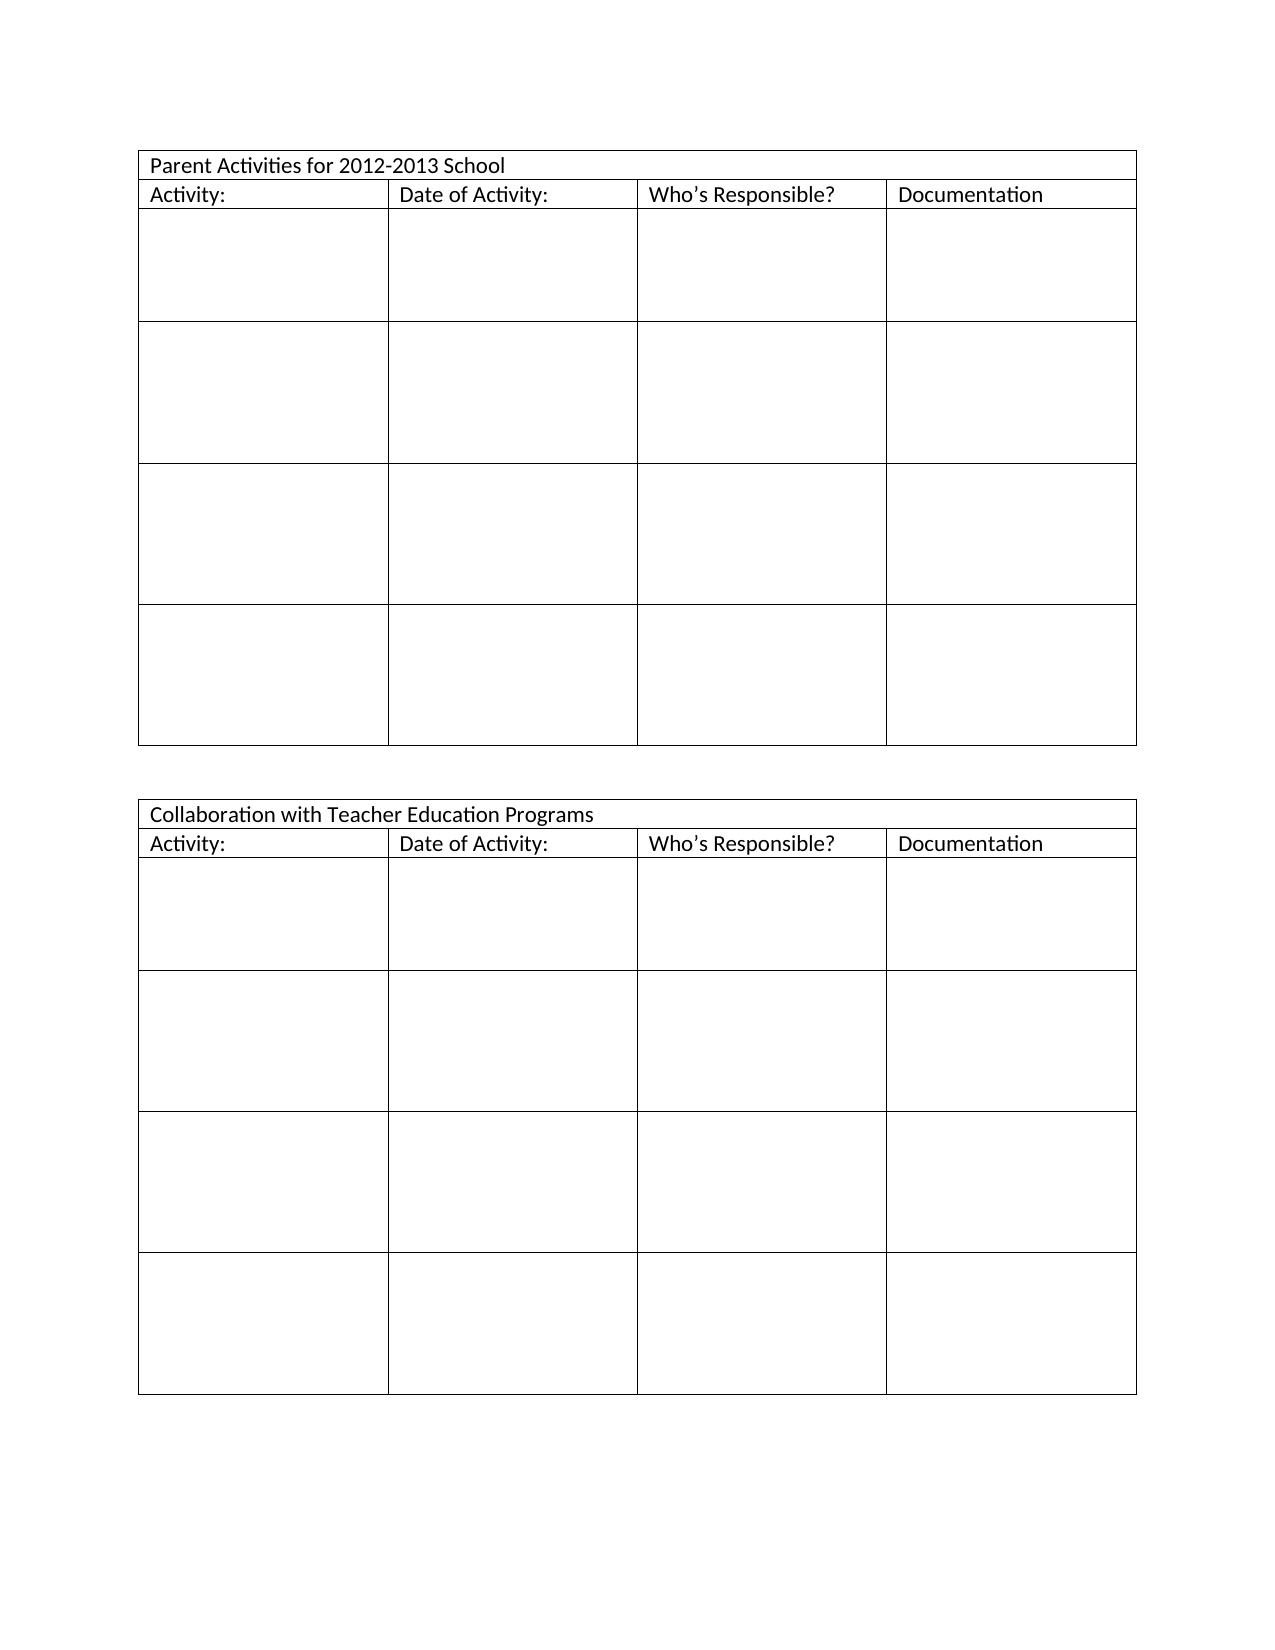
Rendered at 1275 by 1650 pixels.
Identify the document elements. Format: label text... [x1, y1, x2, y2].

table_cell [638, 1112, 886, 1252]
table_cell [887, 464, 1136, 603]
table_cell Who’s Responsible? [638, 180, 886, 208]
table_cell [638, 858, 886, 970]
table_cell [638, 464, 886, 603]
table_cell Documentation [887, 829, 1136, 857]
table_cell [887, 858, 1136, 970]
table_cell [638, 1253, 886, 1393]
table_cell [887, 605, 1136, 745]
table_cell [139, 209, 388, 321]
table_cell [139, 1253, 388, 1393]
table_cell Who’s Responsible? [638, 829, 886, 857]
table_cell [139, 322, 388, 462]
table_cell [887, 209, 1136, 321]
table_cell [389, 322, 637, 462]
table_header Collaboration with Teacher Education Programs [139, 800, 1136, 828]
table_cell [139, 464, 388, 603]
table_cell [887, 322, 1136, 462]
table_cell Activity: [139, 829, 388, 857]
table_cell Date of Activity: [389, 829, 637, 857]
table_cell Activity: [139, 180, 388, 208]
table_cell [139, 605, 388, 745]
table_cell [389, 858, 637, 970]
table_cell [139, 1112, 388, 1252]
table_cell [638, 209, 886, 321]
table_cell [389, 605, 637, 745]
table_cell [389, 464, 637, 603]
table_cell [638, 971, 886, 1111]
table_cell [638, 322, 886, 462]
table_cell [139, 971, 388, 1111]
table_cell [139, 858, 388, 970]
table_cell [389, 209, 637, 321]
table_cell [389, 1112, 637, 1252]
table_cell Documentation [887, 180, 1136, 208]
table_cell [887, 971, 1136, 1111]
table_cell Date of Activity: [389, 180, 637, 208]
table_header Parent Activities for 2012-2013 School [139, 151, 1136, 179]
table_cell [389, 971, 637, 1111]
table_cell [887, 1253, 1136, 1393]
table_cell [638, 605, 886, 745]
table_cell [887, 1112, 1136, 1252]
table_cell [389, 1253, 637, 1393]
